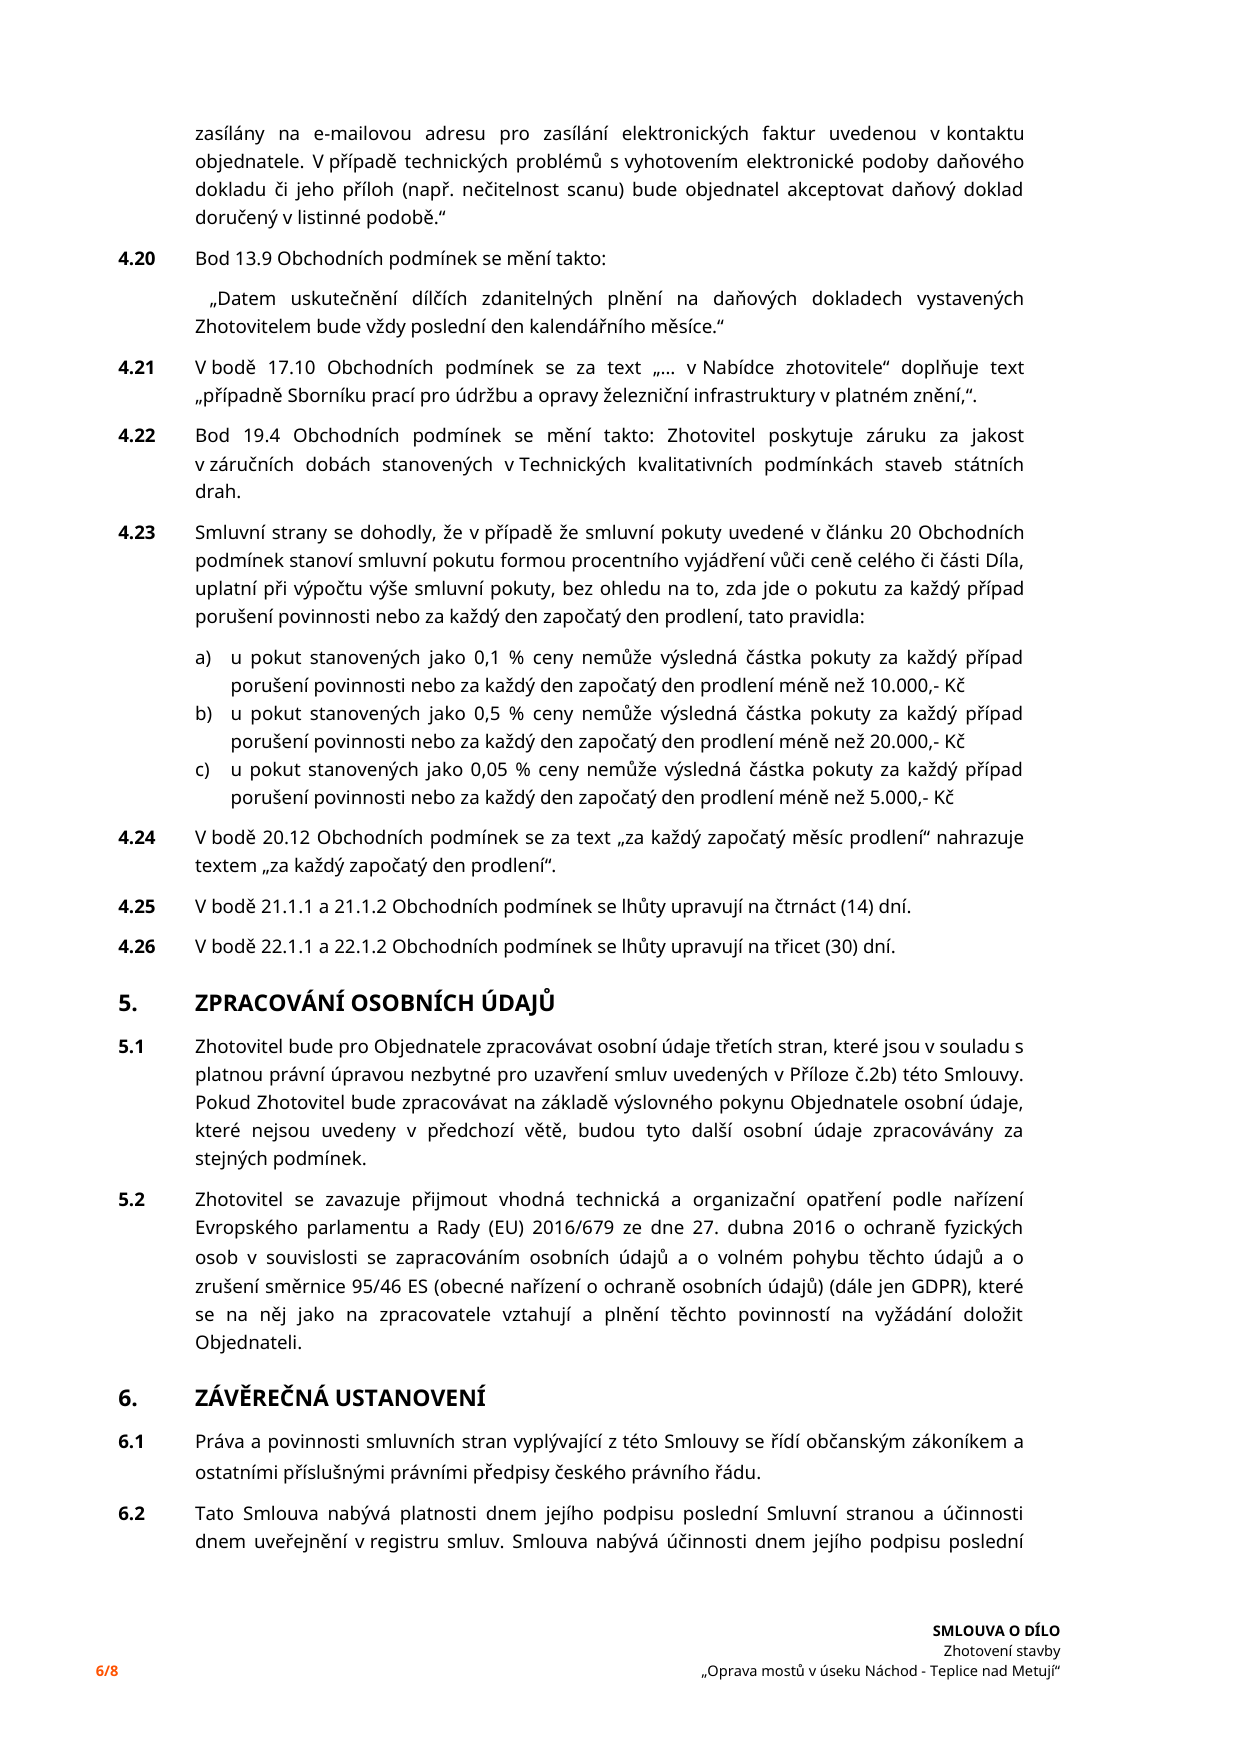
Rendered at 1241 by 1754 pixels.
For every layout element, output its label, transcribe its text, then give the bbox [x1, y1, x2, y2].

text ZÁVĚREČNÁ USTANOVENÍ [118, 1382, 1024, 1413]
list u pokut stanovených jako 0,1 % ceny nemůže výsledná částka pokuty za každý případ porušení povinnosti nebo za každý den započatý den prodlení méně než 10.000,- Kč [195, 644, 1024, 697]
text Bod 19.4 Obchodních podmínek se mění takto: Zhotovitel poskytuje záruku za jakost v záručních dobách stanovených v Technických kvalitativních podmínkách staveb státních drah. [118, 423, 1024, 504]
text V bodě 20.12 Obchodních podmínek se za text „za každý započatý měsíc prodlení“ nahrazuje textem „za každý započatý den prodlení“. [118, 824, 1024, 878]
text Práva a povinnosti smluvních stran vyplývající z této Smlouvy se řídí občanským zákoníkem a ostatními příslušnými právními předpisy českého právního řádu. [118, 1429, 1024, 1485]
list u pokut stanovených jako 0,05 % ceny nemůže výsledná částka pokuty za každý případ porušení povinnosti nebo za každý den započatý den prodlení méně než 5.000,- Kč [195, 756, 1024, 809]
text V bodě 22.1.1 a 22.1.2 Obchodních podmínek se lhůty upravují na třicet (30) dní. [118, 934, 1024, 959]
text Zhotovitel bude pro Objednatele zpracovávat osobní údaje třetích stran, které jsou v souladu s platnou právní úpravou nezbytné pro uzavření smluv uvedených v Příloze č.2b) této Smlouvy. Pokud Zhotovitel bude zpracovávat na základě výslovného pokynu Objednatele osobní údaje, které nejsou uvedeny v předchozí větě, budou tyto další osobní údaje zpracovávány za stejných podmínek. [118, 1033, 1024, 1171]
list u pokut stanovených jako 0,5 % ceny nemůže výsledná částka pokuty za každý případ porušení povinnosti nebo za každý den započatý den prodlení méně než 20.000,- Kč [195, 700, 1024, 753]
text V bodě 17.10 Obchodních podmínek se za text „… v Nabídce zhotovitele“ doplňuje text „případně Sborníku prací pro údržbu a opravy železniční infrastruktury v platném znění,“. [118, 354, 1024, 408]
text ZPRACOVÁNÍ OSOBNÍCH ÚDAJŮ [118, 987, 1024, 1018]
text Bod 13.9 Obchodních podmínek se mění takto: [118, 245, 1024, 271]
text Smluvní strany se dohodly, že v případě že smluvní pokuty uvedené v článku 20 Obchodních podmínek stanoví smluvní pokutu formou procentního vyjádření vůči ceně celého či části Díla, uplatní při výpočtu výše smluvní pokuty, bez ohledu na to, zda jde o pokutu za každý případ porušení povinnosti nebo za každý den započatý den prodlení, tato pravidla: [118, 519, 1024, 629]
text Zhotovitel se zavazuje přijmout vhodná technická a organizační opatření podle nařízení Evropského parlamentu a Rady (EU) 2016/679 ze dne 27. dubna 2016 o ochraně fyzických osob v souvislosti se zapracováním osobních údajů a o volném pohybu těchto údajů a o zrušení směrnice 95/46 ES (obecné nařízení o ochraně osobních údajů) (dále jen GDPR), které se na něj jako na zpracovatele vztahují a plnění těchto povinností na vyžádání doložit Objednateli. [118, 1186, 1024, 1354]
list „Datem uskutečnění dílčích zdanitelných plnění na daňových dokladech vystavených Zhotovitelem bude vždy poslední den kalendářního měsíce.“ [195, 286, 1024, 339]
text V bodě 21.1.1 a 21.1.2 Obchodních podmínek se lhůty upravují na čtrnáct (14) dní. [118, 893, 1024, 919]
